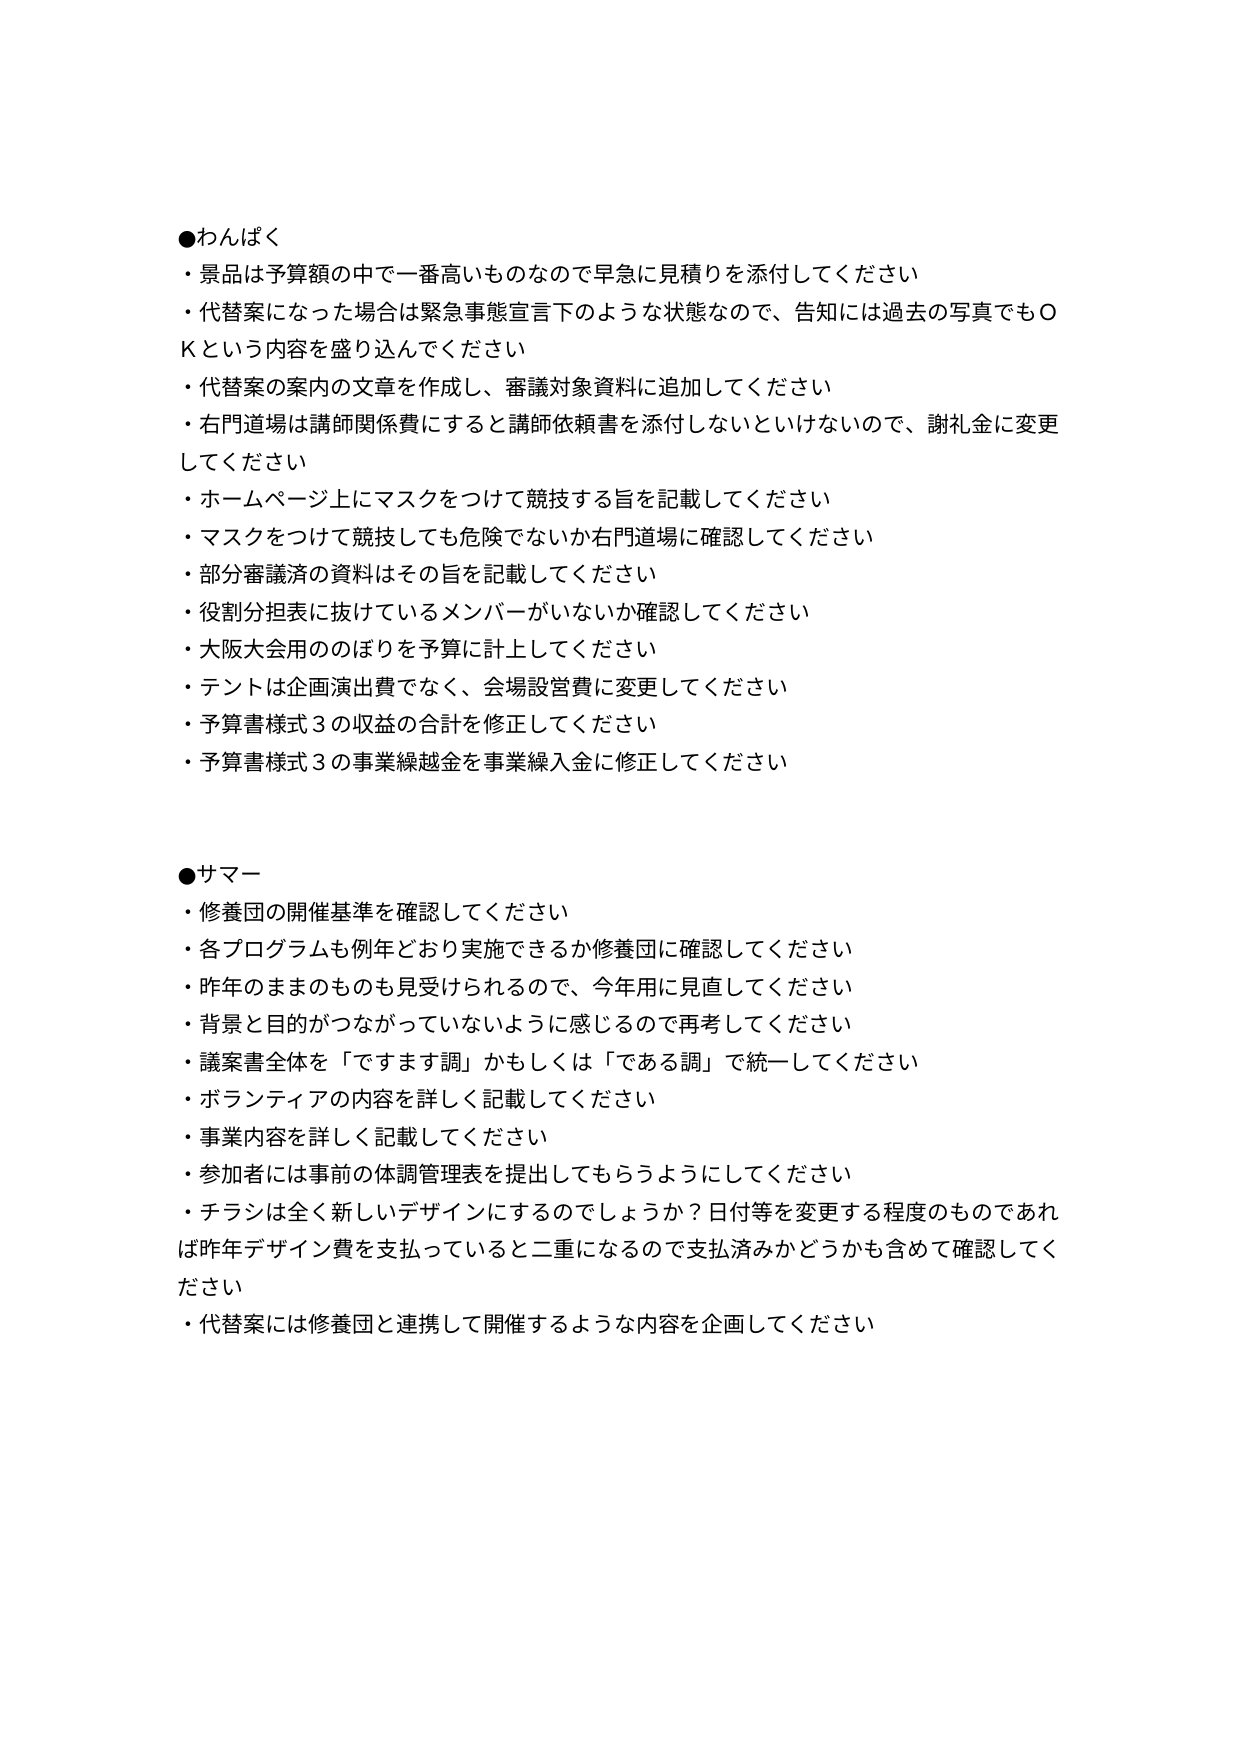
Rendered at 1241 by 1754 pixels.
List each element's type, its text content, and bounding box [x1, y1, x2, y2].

text ・各プログラムも例年どおり実施できるか修養団に確認してください [177, 929, 1063, 967]
text ・大阪大会用ののぼりを予算に計上してください [177, 629, 1063, 667]
text ・議案書全体を「ですます調」かもしくは「である調」で統一してください [177, 1042, 1063, 1079]
text ・マスクをつけて競技しても危険でないか右門道場に確認してください [177, 517, 1063, 554]
text ・代替案になった場合は緊急事態宣言下のような状態なので、告知には過去の写真でもＯＫという内容を盛り込んでください [177, 292, 1063, 367]
text ・事業内容を詳しく記載してください [177, 1117, 1063, 1154]
text ●わんぱく [177, 217, 1063, 254]
text ・チラシは全く新しいデザインにするのでしょうか？日付等を変更する程度のものであれば昨年デザイン費を支払っていると二重になるので支払済みかどうかも含めて確認してください [177, 1192, 1063, 1304]
text ・代替案の案内の文章を作成し、審議対象資料に追加してください [177, 367, 1063, 404]
text ・景品は予算額の中で一番高いものなので早急に見積りを添付してください [177, 254, 1063, 292]
text ・ボランティアの内容を詳しく記載してください [177, 1079, 1063, 1117]
text ・予算書様式３の収益の合計を修正してください [177, 704, 1063, 742]
text ・参加者には事前の体調管理表を提出してもらうようにしてください [177, 1154, 1063, 1192]
text ・右門道場は講師関係費にすると講師依頼書を添付しないといけないので、謝礼金に変更してください [177, 404, 1063, 479]
text ・部分審議済の資料はその旨を記載してください [177, 554, 1063, 592]
text ・代替案には修養団と連携して開催するような内容を企画してください [177, 1304, 1063, 1342]
text ●サマー [177, 854, 1063, 892]
text ・役割分担表に抜けているメンバーがいないか確認してください [177, 592, 1063, 629]
text ・背景と目的がつながっていないように感じるので再考してください [177, 1004, 1063, 1042]
text ・テントは企画演出費でなく、会場設営費に変更してください [177, 667, 1063, 704]
text ・ホームページ上にマスクをつけて競技する旨を記載してください [177, 479, 1063, 517]
text ・修養団の開催基準を確認してください [177, 892, 1063, 929]
text ・昨年のままのものも見受けられるので、今年用に見直してください [177, 967, 1063, 1004]
text ・予算書様式３の事業繰越金を事業繰入金に修正してください [177, 742, 1063, 779]
